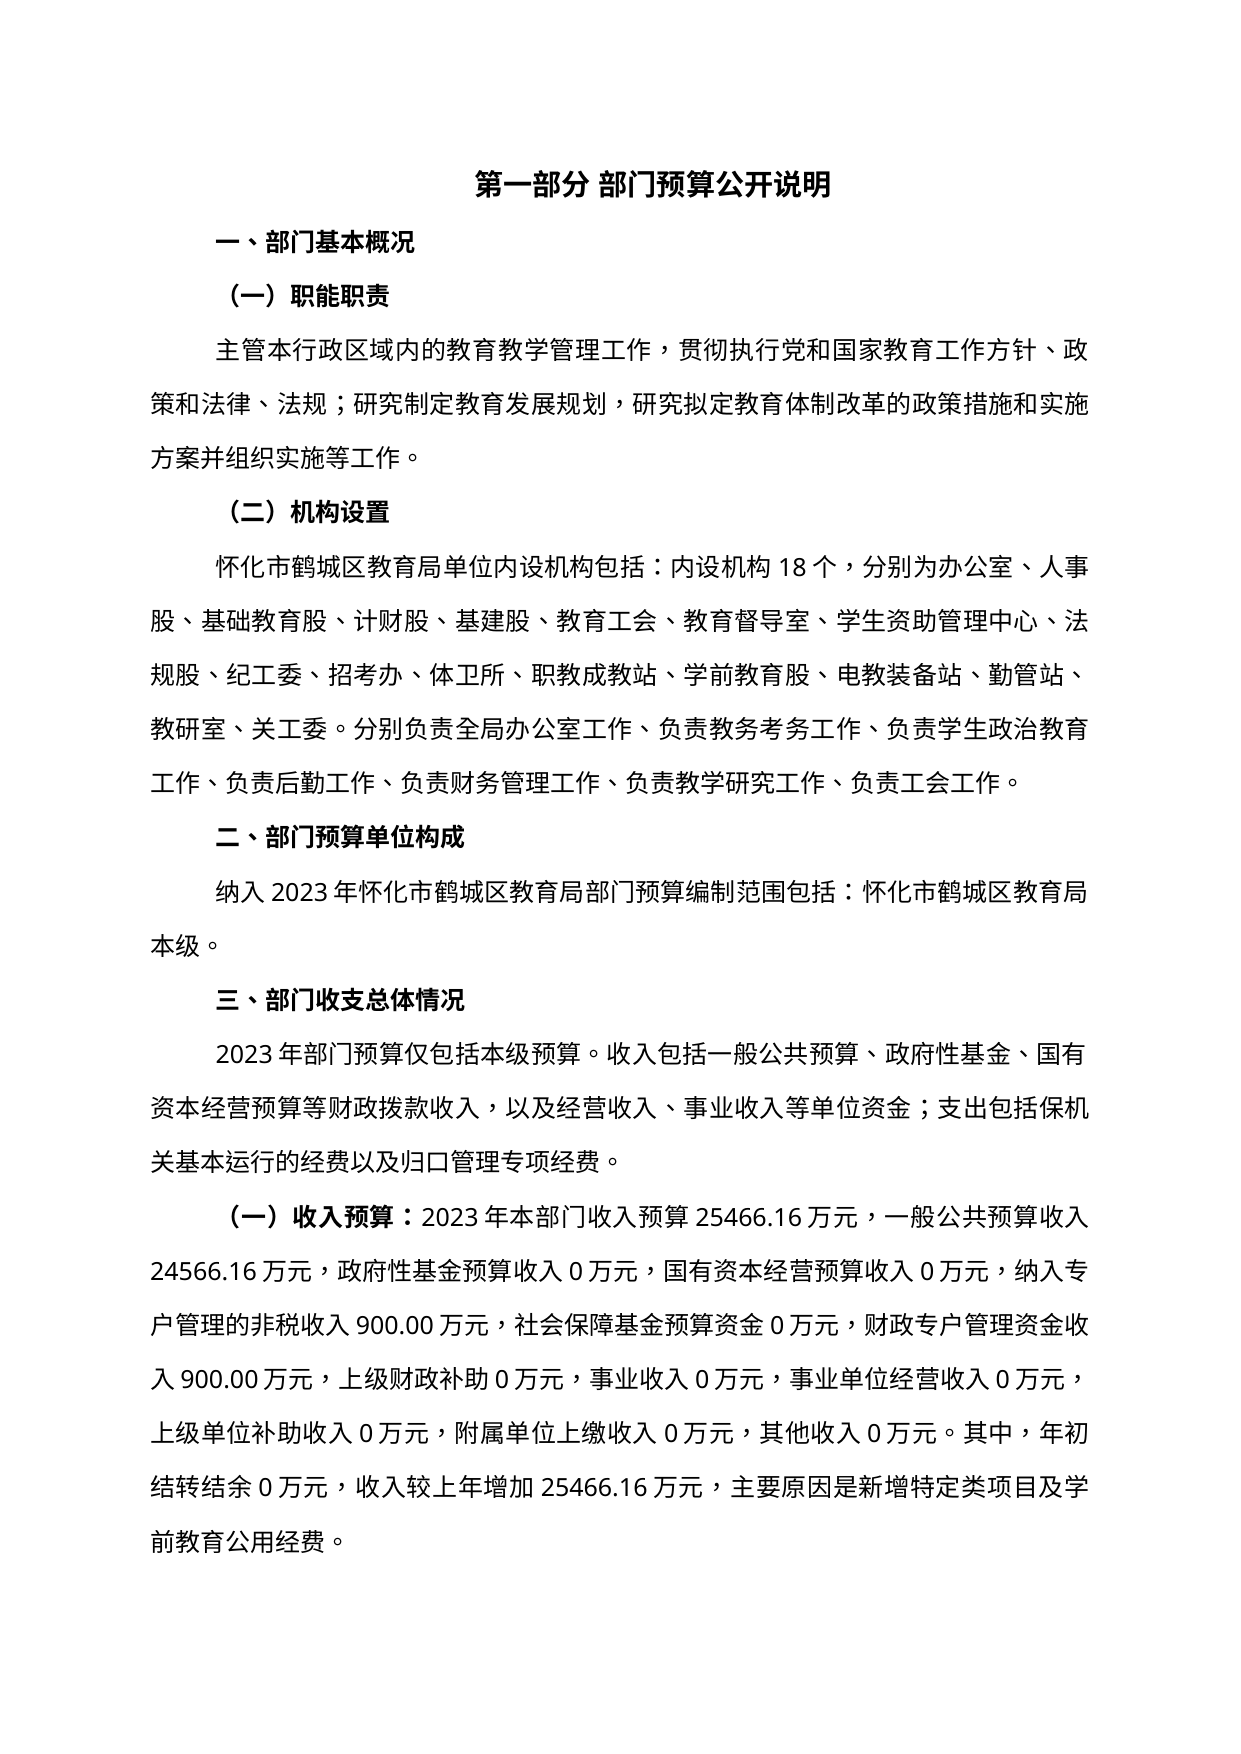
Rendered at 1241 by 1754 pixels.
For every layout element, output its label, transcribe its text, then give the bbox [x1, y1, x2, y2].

text 三、部门收支总体情况 [150, 962, 1090, 1017]
text 第一部分 部门预算公开说明 [150, 150, 1090, 204]
text 怀化市鹤城区教育局单位内设机构包括：内设机构18个，分别为办公室、人事股、基础教育股、计财股、基建股、教育工会、教育督导室、学生资助管理中心、法规股、纪工委、招考办、体卫所、职教成教站、学前教育股、电教装备站、勤管站、教研室、关工委。分别负责全局办公室工作、负责教务考务工作、负责学生政治教育工作、负责后勤工作、负责财务管理工作、负责教学研究工作、负责工会工作。 [150, 529, 1090, 800]
text （一）职能职责 [150, 258, 1090, 312]
text 主管本行政区域内的教育教学管理工作，贯彻执行党和国家教育工作方针、政策和法律、法规；研究制定教育发展规划，研究拟定教育体制改革的政策措施和实施方案并组织实施等工作。 [150, 312, 1090, 475]
text 纳入2023年怀化市鹤城区教育局部门预算编制范围包括：怀化市鹤城区教育局本级。 [150, 854, 1090, 962]
text 二、部门预算单位构成 [150, 800, 1090, 854]
text 2023年部门预算仅包括本级预算。收入包括一般公共预算、政府性基金、国有资本经营预算等财政拨款收入，以及经营收入、事业收入等单位资金；支出包括保机关基本运行的经费以及归口管理专项经费。 [150, 1017, 1090, 1179]
text 一、部门基本概况 [150, 204, 1090, 258]
text （一）收入预算：2023年本部门收入预算25466.16万元，一般公共预算收入24566.16万元，政府性基金预算收入0万元，国有资本经营预算收入0万元，纳入专户管理的非税收入900.00万元，社会保障基金预算资金0万元，财政专户管理资金收入900.00万元，上级财政补助0万元，事业收入0万元，事业单位经营收入0万元，上级单位补助收入0万元，附属单位上缴收入0万元，其他收入0万元。其中，年初结转结余0万元，收入较上年增加25466.16万元，主要原因是新增特定类项目及学前教育公用经费。 [150, 1179, 1090, 1558]
text （二）机构设置 [150, 475, 1090, 529]
